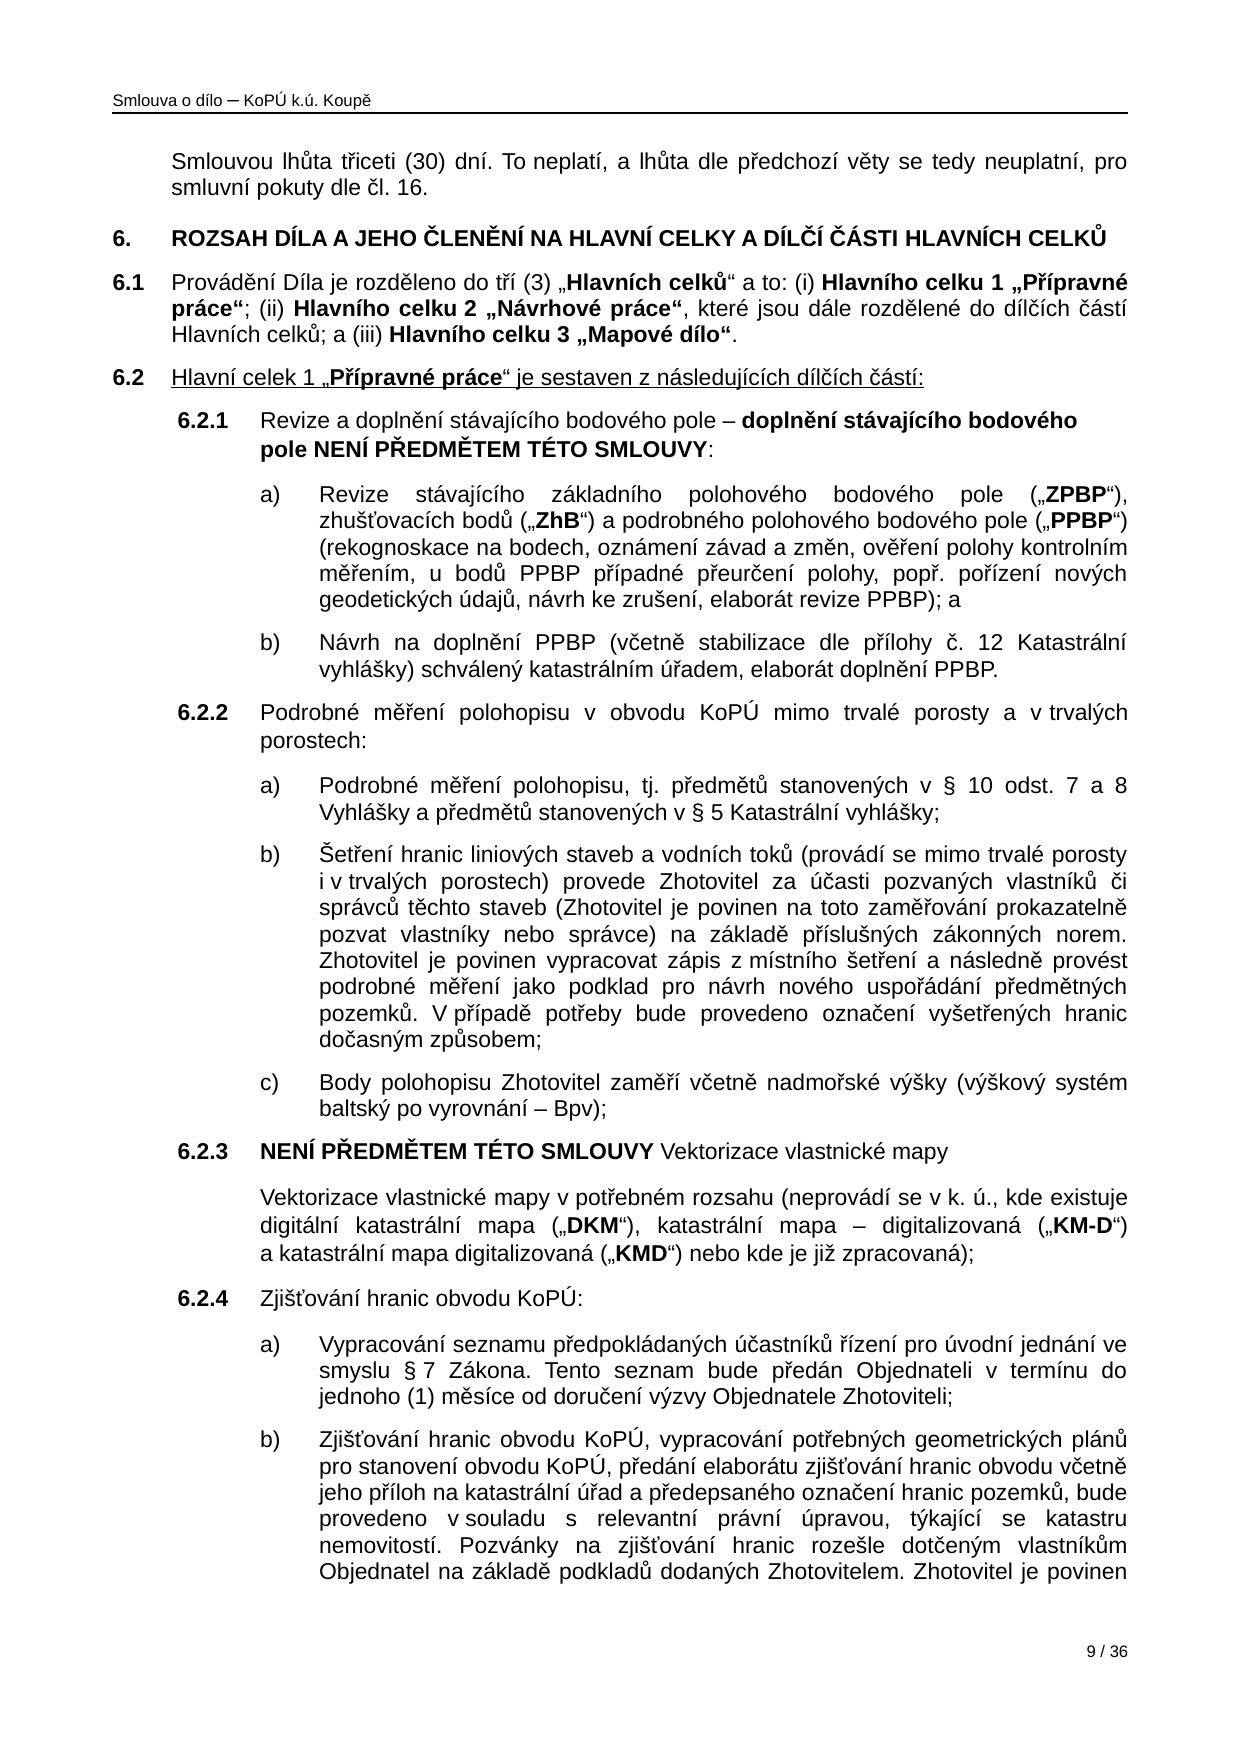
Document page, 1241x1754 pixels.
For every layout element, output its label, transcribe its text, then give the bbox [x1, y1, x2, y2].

text Podrobné měření polohopisu v obvodu KoPÚ mimo trvalé porosty a v trvalých porostech: [177, 698, 1128, 753]
list Vypracování seznamu předpokládaných účastníků řízení pro úvodní jednání ve smyslu § 7 Zákona. Tento seznam bude předán Objednateli v termínu do jednoho (1) měsíce od doručení výzvy Objednatele Zhotoviteli; [260, 1331, 1128, 1409]
list Body polohopisu Zhotovitel zaměří včetně nadmořské výšky (výškový systém baltský po vyrovnání – Bpv); [260, 1069, 1128, 1122]
list Šetření hranic liniových staveb a vodních toků (provádí se mimo trvalé porosty i v trvalých porostech) provede Zhotovitel za účasti pozvaných vlastníků či správců těchto staveb (Zhotovitel je povinen na toto zaměřování prokazatelně pozvat vlastníky nebo správce) na základě příslušných zákonných norem. Zhotovitel je povinen vypracovat zápis z místního šetření a následně provést podrobné měření jako podklad pro návrh nového uspořádání předmětných pozemků. V případě potřeby bude provedeno označení vyšetřených hranic dočasným způsobem; [260, 841, 1128, 1052]
text Revize a doplnění stávajícího bodového pole – doplnění stávajícího bodového pole NENÍ PŘEDMĚTEM TÉTO SMLOUVY: [177, 407, 1128, 462]
list Vektorizace vlastnické mapy v potřebném rozsahu (neprovádí se v k. ú., kde existuje digitální katastrální mapa („DKM“), katastrální mapa – digitalizovaná („KM-D“) a katastrální mapa digitalizovaná („KMD“) nebo kde je již zpracovaná); [260, 1183, 1128, 1267]
text NENÍ PŘEDMĚTEM TÉTO SMLOUVY Vektorizace vlastnické mapy [177, 1138, 1128, 1165]
text Hlavní celek 1 „Přípravné práce“ je sestaven z následujících dílčích částí: [112, 364, 1128, 391]
text Rozsah díla a jeho členění na hlavní celky a dílčí části Hlavních celků [112, 225, 1128, 252]
text Zjišťování hranic obvodu KoPÚ: [177, 1285, 1128, 1312]
list Návrh na doplnění PPBP (včetně stabilizace dle přílohy č. 12 Katastrální vyhlášky) schválený katastrálním úřadem, elaborát doplnění PPBP. [260, 629, 1128, 682]
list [260, 1426, 1128, 1584]
list Podrobné měření polohopisu, tj. předmětů stanovených v § 10 odst. 7 a 8 Vyhlášky a předmětů stanovených v § 5 Katastrální vyhlášky; [260, 772, 1128, 825]
text Provádění Díla je rozděleno do tří (3) „Hlavních celků“ a to: (i) Hlavního celku 1 „Přípravné práce“; (ii) Hlavního celku 2 „Návrhové práce“, které jsou dále rozdělené do dílčích částí Hlavních celků; a (iii) Hlavního celku 3 „Mapové dílo“. [112, 268, 1128, 347]
list Revize stávajícího základního polohového bodového pole („ZPBP“), zhušťovacích bodů („ZhB“) a podrobného polohového bodového pole („PPBP“) (rekognoskace na bodech, oznámení závad a změn, ověření polohy kontrolním měřením, u bodů PPBP případné přeurčení polohy, popř. pořízení nových geodetických údajů, návrh ke zrušení, elaborát revize PPBP); a [260, 481, 1128, 612]
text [112, 148, 1128, 200]
